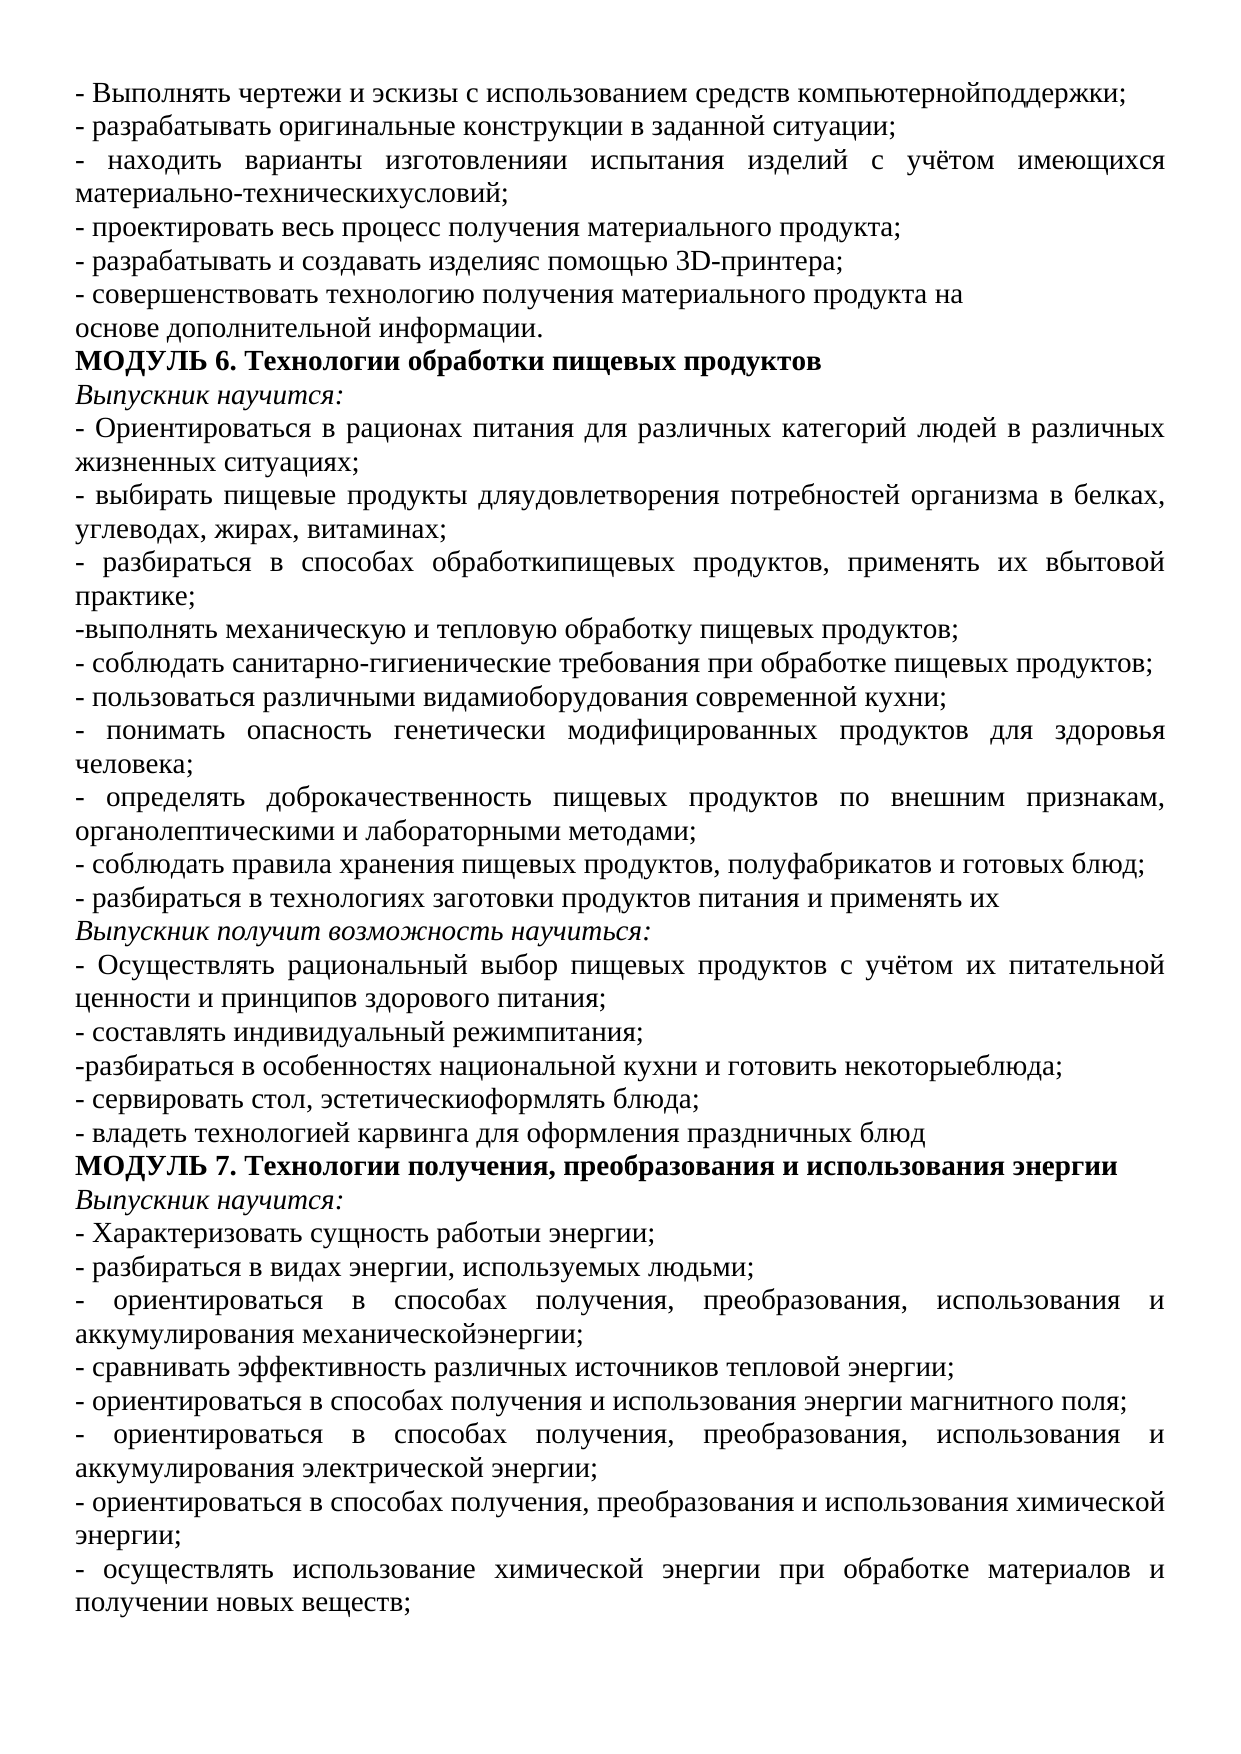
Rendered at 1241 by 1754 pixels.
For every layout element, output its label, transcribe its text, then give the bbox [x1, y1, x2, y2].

text - сравнивать эффективность различных источников тепловой энергии; [75, 1349, 1165, 1383]
text основе дополнительной информации. [75, 310, 1165, 343]
text - определять доброкачественность пищевых продуктов по внешним признакам, органолептическими и лабораторными методами; [75, 779, 1165, 846]
text - разрабатывать оригинальные конструкции в заданной ситуации; [75, 108, 1165, 142]
text - ориентироваться в способах получения, преобразования и использования химической энергии; [75, 1484, 1165, 1551]
text - ориентироваться в способах получения, преобразования, использования и аккумулирования механическойэнергии; [75, 1282, 1165, 1349]
text - составлять индивидуальный режимпитания; [75, 1014, 1165, 1048]
text - ориентироваться в способах получения, преобразования, использования и аккумулирования электрической энергии; [75, 1417, 1165, 1484]
text - ориентироваться в способах получения и использования энергии магнитного поля; [75, 1383, 1165, 1417]
text - разбираться в технологиях заготовки продуктов питания и применять их [75, 880, 1165, 913]
text Выпускник научится: [75, 1182, 1165, 1215]
text - пользоваться различными видамиоборудования современной кухни; [75, 679, 1165, 712]
text - Осуществлять рациональный выбор пищевых продуктов с учётом их питательной ценности и принципов здорового питания; [75, 947, 1165, 1014]
text - разрабатывать и создавать изделияс помощью 3D-принтера; [75, 243, 1165, 276]
text - проектировать весь процесс получения материального продукта; [75, 209, 1165, 243]
text - Характеризовать сущность работыи энергии; [75, 1215, 1165, 1249]
text -выполнять механическую и тепловую обработку пищевых продуктов; [75, 612, 1165, 645]
text - осуществлять использование химической энергии при обработке материалов и получении новых веществ; [75, 1551, 1165, 1618]
text - соблюдать санитарно-гигиенические требования при обработке пищевых продуктов; [75, 645, 1165, 679]
text -разбираться в особенностях национальной кухни и готовить некоторыеблюда; [75, 1048, 1165, 1081]
text Выпускник научится: [75, 377, 1165, 410]
text - Выполнять чертежи и эскизы с использованием средств компьютернойподдержки; [75, 75, 1165, 108]
text - совершенствовать технологию получения материального продукта на [75, 276, 1165, 310]
text - соблюдать правила хранения пищевых продуктов, полуфабрикатов и готовых блюд; [75, 846, 1165, 880]
text Выпускник получит возможность научиться: [75, 913, 1165, 947]
text - владеть технологией карвинга для оформления праздничных блюд [75, 1115, 1165, 1148]
text МОДУЛЬ 6. Технологии обработки пищевых продуктов [75, 343, 1165, 377]
text - понимать опасность генетически модифицированных продуктов для здоровья человека; [75, 712, 1165, 779]
text - разбираться в видах энергии, используемых людьми; [75, 1249, 1165, 1282]
text - находить варианты изготовленияи испытания изделий с учётом имеющихся материально-техническихусловий; [75, 142, 1165, 209]
text - выбирать пищевые продукты дляудовлетворения потребностей организма в белках, углеводах, жирах, витаминах; [75, 477, 1165, 544]
text МОДУЛЬ 7. Технологии получения, преобразования и использования энергии [75, 1148, 1165, 1182]
text - Ориентироваться в рационах питания для различных категорий людей в различных жизненных ситуациях; [75, 410, 1165, 477]
text - разбираться в способах обработкипищевых продуктов, применять их вбытовой практике; [75, 544, 1165, 612]
text - сервировать стол, эстетическиоформлять блюда; [75, 1081, 1165, 1115]
